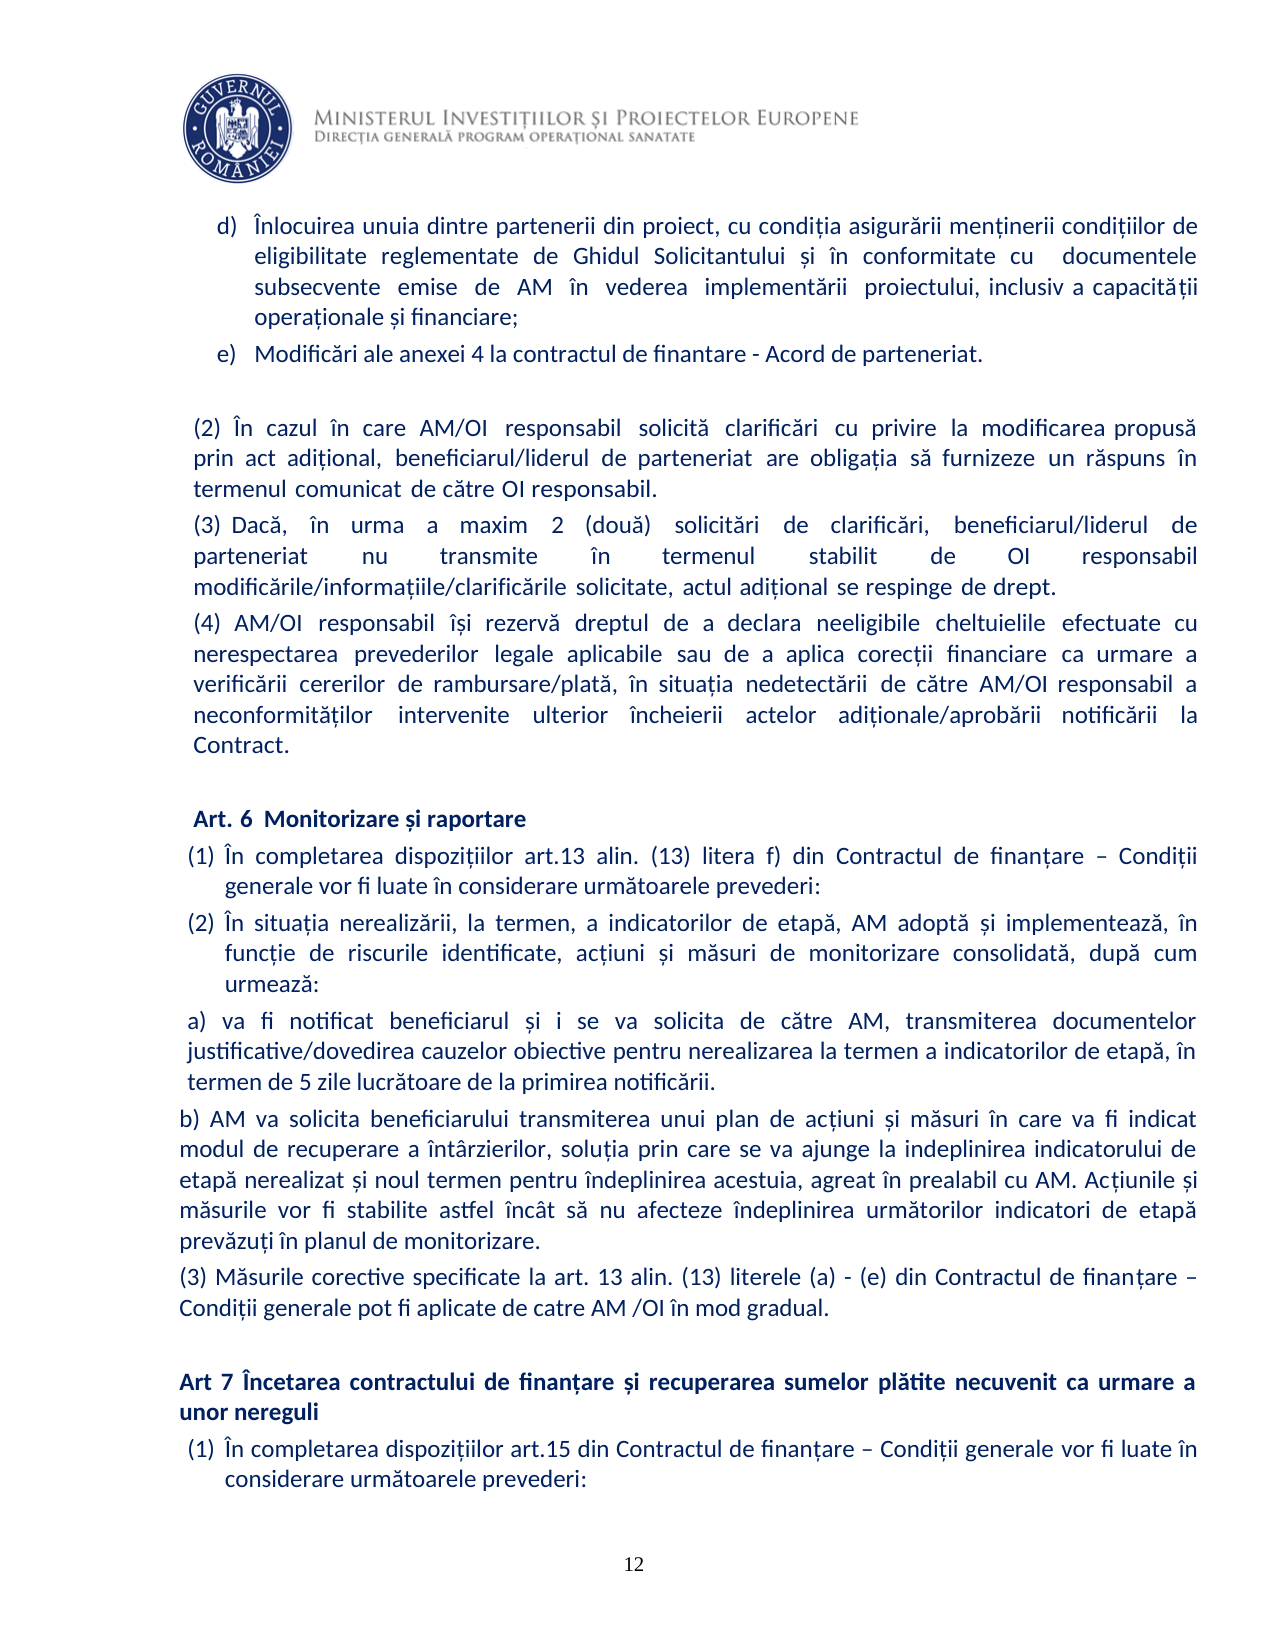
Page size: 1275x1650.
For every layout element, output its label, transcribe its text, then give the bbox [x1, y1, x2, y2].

text Art 7 Încetarea contractului de finanțare și recuperarea sumelor plătite necuvenit ca urmare a unor nereguli [179, 1366, 1198, 1427]
picture [179, 70, 883, 186]
text (3) Dacă, în urma a maxim 2 (două) solicitări de clarificări, beneficiarul/liderul de parteneriat nu transmite în termenul stabilit de OI responsabil modificările/informaţiile/clarificările solicitate, actul adiţional se respinge de drept. [193, 509, 1198, 601]
list Modificări ale anexei 4 la contractul de finantare - Acord de parteneriat. [217, 338, 1198, 369]
text (3) Măsurile corective specificate la art. 13 alin. (13) literele (a) - (e) din Contractul de finanțare – Condiții generale pot fi aplicate de catre AM /OI în mod gradual. [179, 1262, 1198, 1323]
list În completarea dispozițiilor art.13 alin. (13) litera f) din Contractul de finanțare – Condiții generale vor fi luate în considerare următoarele prevederi: [187, 840, 1198, 901]
list În situația nerealizării, la termen, a indicatorilor de etapă, AM adoptă și implementează, în funcție de riscurile identificate, acțiuni și măsuri de monitorizare consolidată, după cum urmează: [187, 907, 1198, 999]
text a) va fi notificat beneficiarul și i se va solicita de către AM, transmiterea documentelor justificative/dovedirea cauzelor obiective pentru nerealizarea la termen a indicatorilor de etapă, în termen de 5 zile lucrătoare de la primirea notificării. [187, 1005, 1198, 1096]
list Înlocuirea unuia dintre partenerii din proiect, cu condiția asigurării menținerii condițiilor de eligibilitate reglementate de Ghidul Solicitantului şi în conformitate cu documentele subsecvente emise de AM în vederea implementării proiectului, inclusiv a capacității operaţionale şi financiare; [217, 210, 1198, 332]
list În completarea dispozițiilor art.15 din Contractul de finanțare – Condiții generale vor fi luate în considerare următoarele prevederi: [187, 1433, 1198, 1494]
text Art. 6 Monitorizare şi raportare [193, 803, 1198, 833]
text b) AM va solicita beneficiarului transmiterea unui plan de acțiuni și măsuri în care va fi indicat modul de recuperare a întârzierilor, soluția prin care se va ajunge la indeplinirea indicatorului de etapă nerealizat și noul termen pentru îndeplinirea acestuia, agreat în prealabil cu AM. Acțiunile și măsurile vor fi stabilite astfel încât să nu afecteze îndeplinirea următorilor indicatori de etapă prevăzuți în planul de monitorizare. [179, 1103, 1198, 1255]
text (4) AM/OI responsabil îşi rezervă dreptul de a declara neeligibile cheltuielile efectuate cu nerespectarea prevederilor legale aplicabile sau de a aplica corecţii financiare ca urmare a verificării cererilor de rambursare/plată, în situaţia nedetectării de către AM/OI responsabil a neconformităţilor intervenite ulterior încheierii actelor adiţionale/aprobării notificării la Contract. [193, 607, 1198, 760]
text (2) În cazul în care AM/OI responsabil solicită clarificări cu privire la modificarea propusă prin act adițional, beneficiarul/liderul de parteneriat are obligaţia să furnizeze un răspuns în termenul comunicat de către OI responsabil. [193, 412, 1198, 503]
